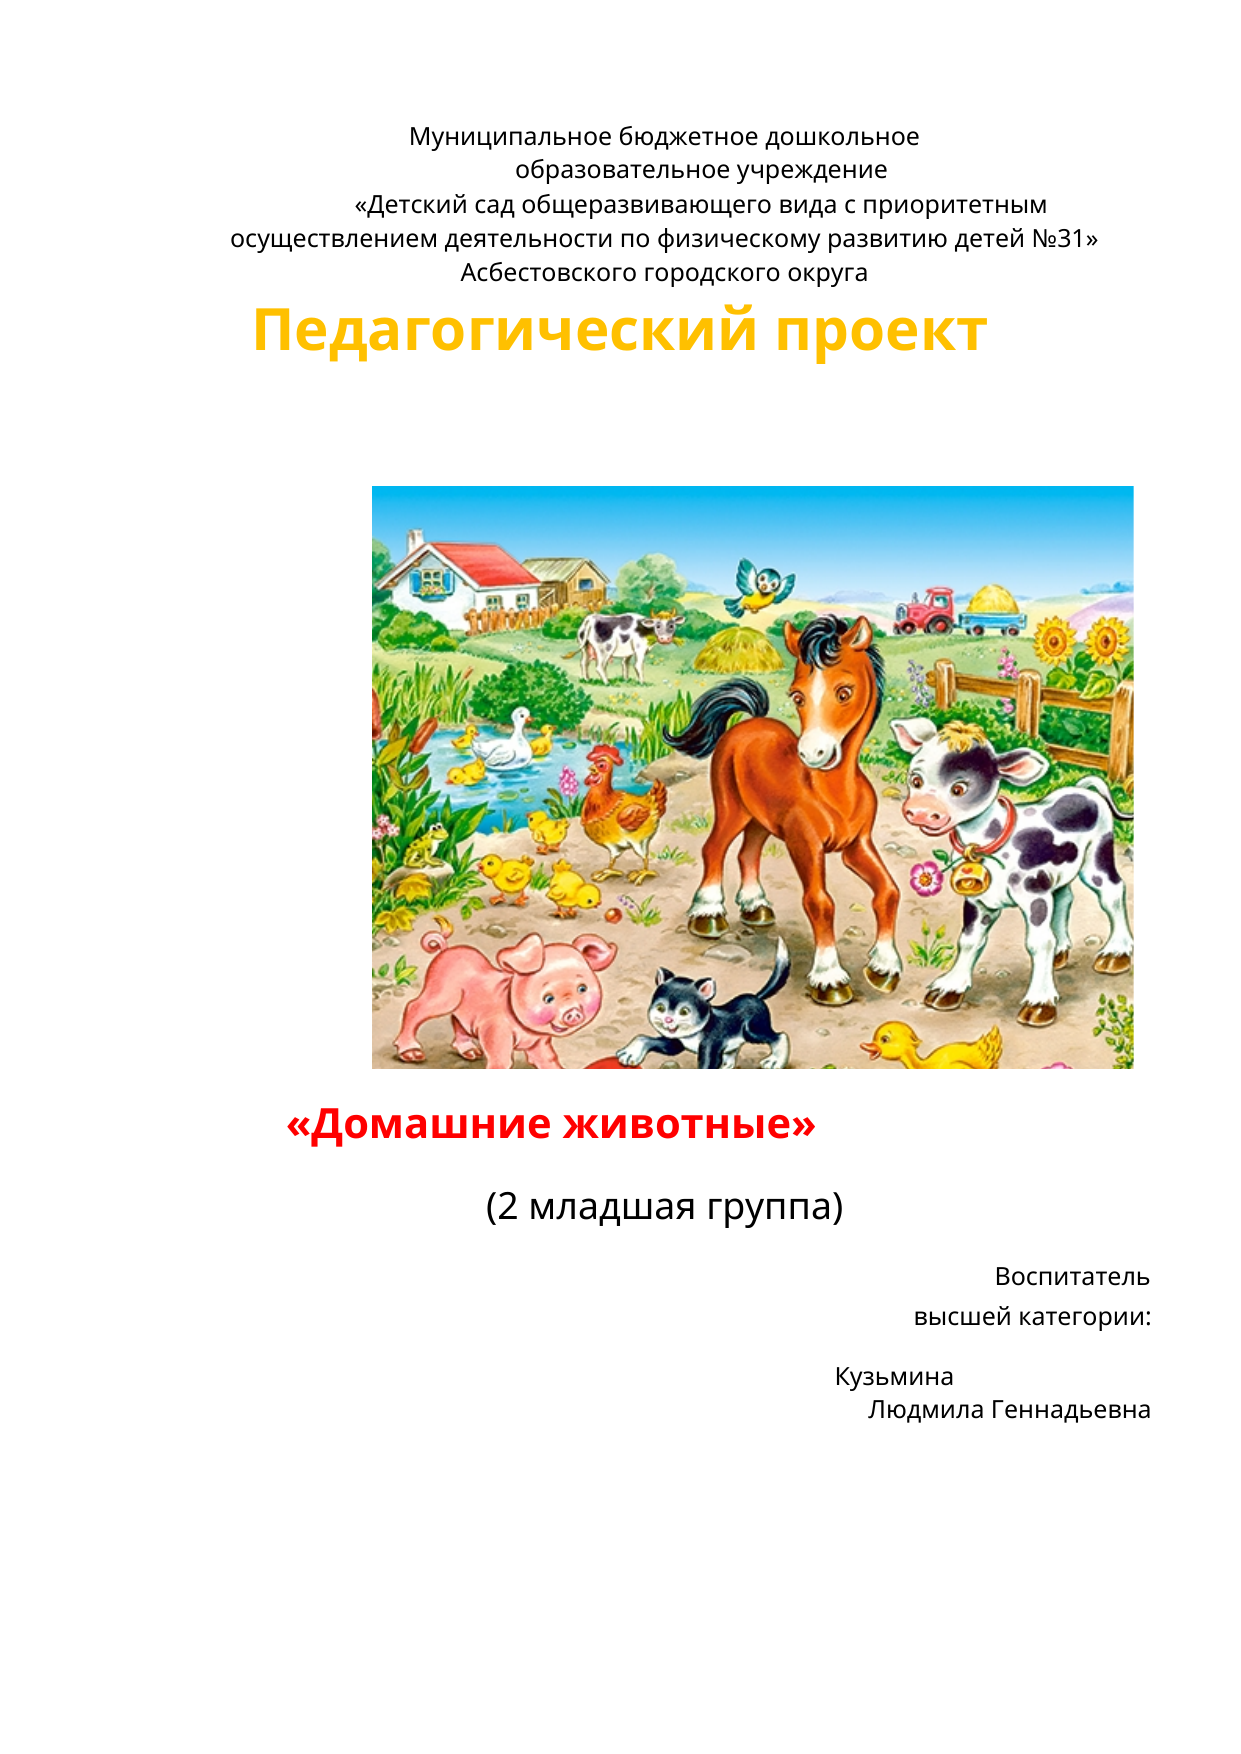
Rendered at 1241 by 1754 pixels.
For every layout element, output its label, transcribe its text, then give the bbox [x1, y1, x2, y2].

text образовательное учреждение [177, 152, 1152, 186]
text Педагогический проект [177, 288, 1152, 368]
text «Домашние животные» [177, 1093, 1152, 1150]
text Муниципальное бюджетное дошкольное [177, 118, 1152, 152]
text «Детский сад общеразвивающего вида с приоритетным осуществлением деятельности по физическому развитию детей №31» Асбестовского городского округа [177, 186, 1152, 288]
text Кузьмина [177, 1358, 1152, 1392]
text Людмила Геннадьевна [177, 1392, 1152, 1426]
text Воспитатель высшей категории: [177, 1259, 1152, 1332]
text (2 младшая группа) [177, 1179, 1152, 1231]
